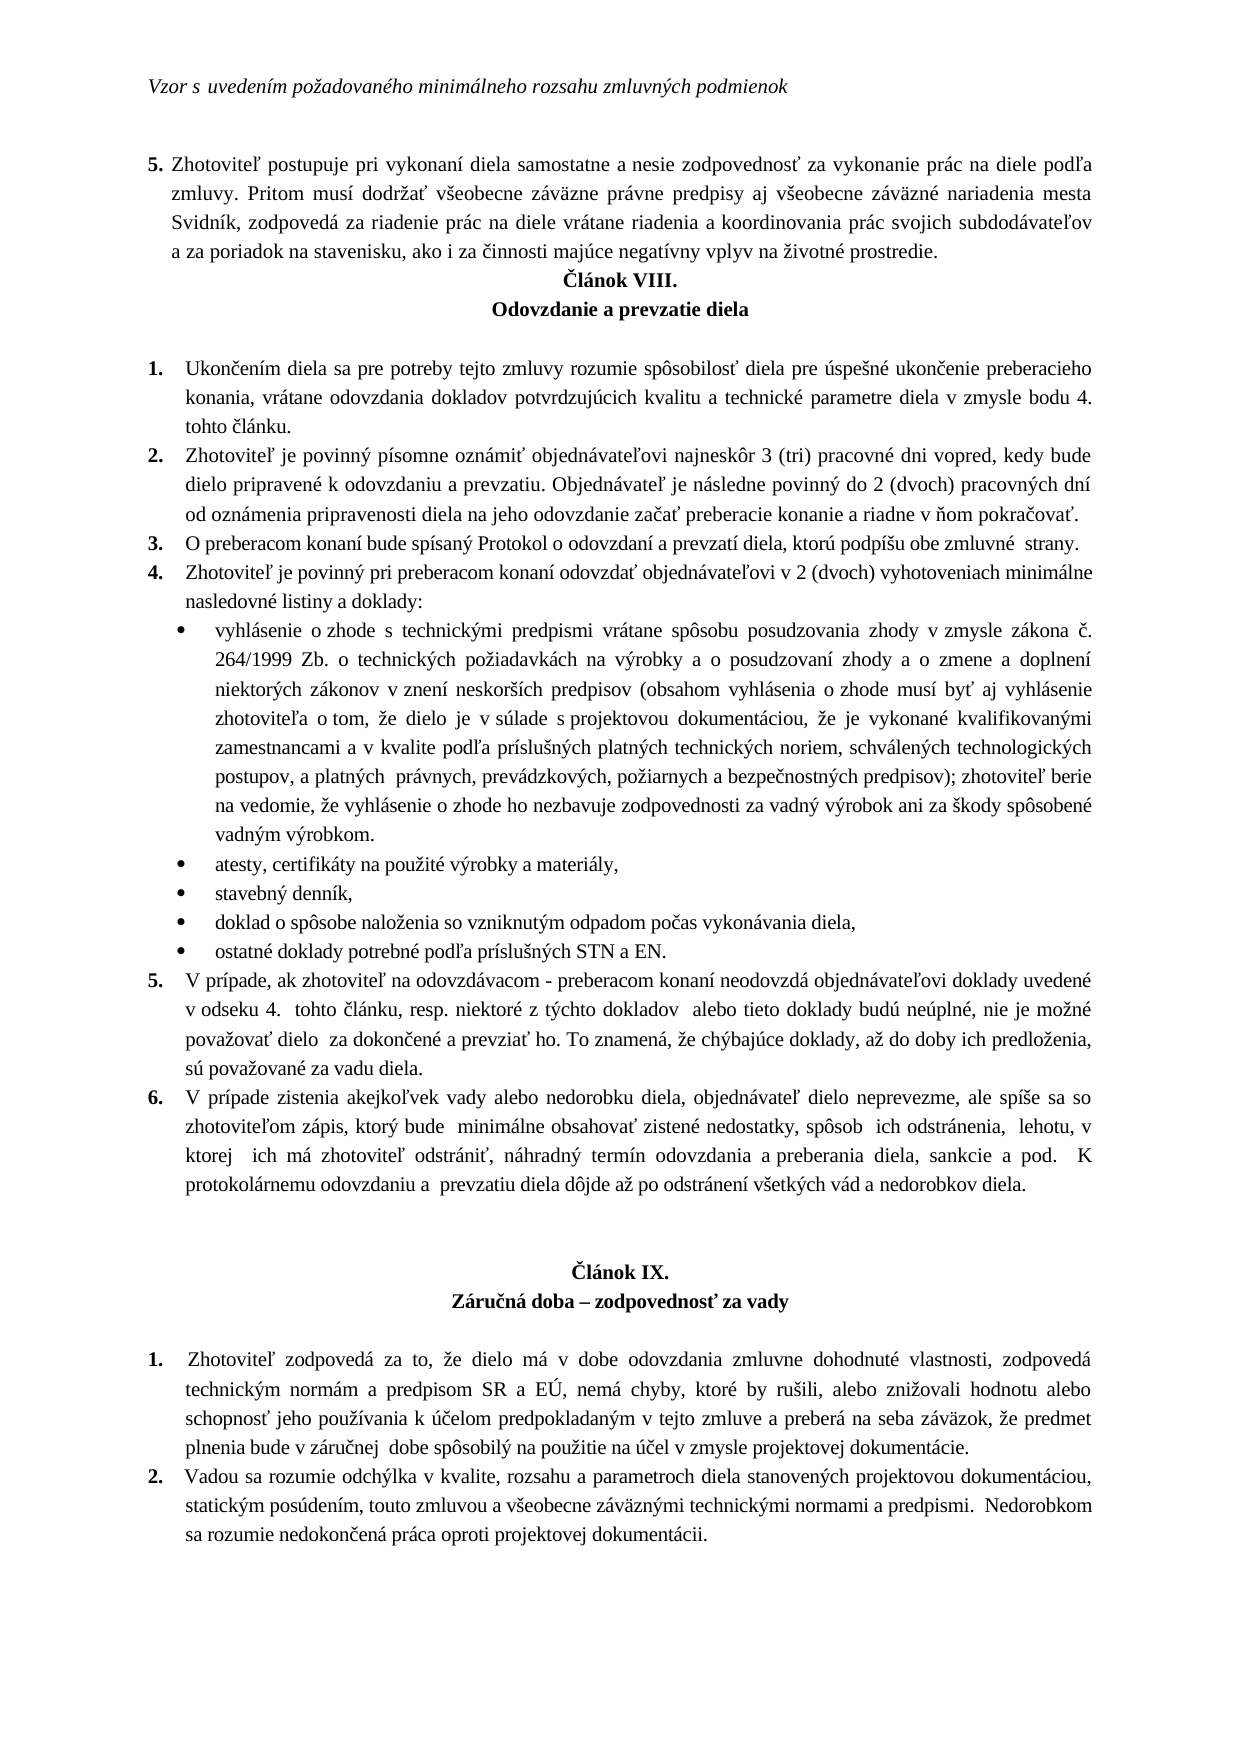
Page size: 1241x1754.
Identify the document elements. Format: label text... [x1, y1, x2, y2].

list Zhotoviteľ postupuje pri vykonaní diela samostatne a nesie zodpovednosť za vykonanie prác na diele podľa zmluvy. Pritom musí dodržať všeobecne záväzne právne predpisy aj všeobecne záväzné nariadenia mesta Svidník, zodpovedá za riadenie prác na diele vrátane riadenia a koordinovania prác svojich subdodávateľov a za poriadok na stavenisku, ako i za činnosti majúce negatívny vplyv na životné prostredie. [148, 148, 1093, 264]
list V prípade, ak zhotoviteľ na odovzdávacom - preberacom konaní neodovzdá objednávateľovi doklady uvedené v odseku 4. tohto článku, resp. niektoré z týchto dokladov alebo tieto doklady budú neúplné, nie je možné považovať dielo za dokončené a prevziať ho. To znamená, že chýbajúce doklady, až do doby ich predloženia, sú považované za vadu diela. [148, 964, 1093, 1081]
list O preberacom konaní bude spísaný Protokol o odovzdaní a prevzatí diela, ktorú podpíšu obe zmluvné strany. [148, 527, 1093, 556]
list V prípade zistenia akejkoľvek vady alebo nedorobku diela, objednávateľ dielo neprevezme, ale spíše sa so zhotoviteľom zápis, ktorý bude minimálne obsahovať zistené nedostatky, spôsob ich odstránenia, lehotu, v ktorej ich má zhotoviteľ odstrániť, náhradný termín odovzdania a preberania diela, sankcie a pod. K protokolárnemu odovzdaniu a prevzatiu diela dôjde až po odstránení všetkých vád a nedorobkov diela. [148, 1081, 1093, 1198]
list vyhlásenie o zhode s technickými predpismi vrátane spôsobu posudzovania zhody v zmysle zákona č. 264/1999 Zb. o technických požiadavkách na výrobky a o posudzovaní zhody a o zmene a doplnení niektorých zákonov v znení neskorších predpisov (obsahom vyhlásenia o zhode musí byť aj vyhlásenie zhotoviteľa o tom, že dielo je v súlade s projektovou dokumentáciou, že je vykonané kvalifikovanými zamestnancami a v kvalite podľa príslušných platných technických noriem, schválených technologických postupov, a platných právnych, prevádzkových, požiarnych a bezpečnostných predpisov); zhotoviteľ berie na vedomie, že vyhlásenie o zhode ho nezbavuje zodpovednosti za vadný výrobok ani za škody spôsobené vadným výrobkom. [177, 614, 1093, 848]
text Záručná doba – zodpovednosť za vady [148, 1285, 1093, 1314]
list doklad o spôsobe naloženia so vzniknutým odpadom počas vykonávania diela, [177, 906, 1093, 935]
text Článok IX. [148, 1256, 1093, 1285]
list Vadou sa rozumie odchýlka v kvalite, rozsahu a parametroch diela stanovených projektovou dokumentáciou, statickým posúdením, touto zmluvou a všeobecne záväznými technickými normami a predpismi. Nedorobkom sa rozumie nedokončená práca oproti projektovej dokumentácii. [148, 1460, 1093, 1548]
list Zhotoviteľ je povinný pri preberacom konaní odovzdať objednávateľovi v 2 (dvoch) vyhotoveniach minimálne nasledovné listiny a doklady: [148, 556, 1093, 614]
list Ukončením diela sa pre potreby tejto zmluvy rozumie spôsobilosť diela pre úspešné ukončenie preberacieho konania, vrátane odovzdania dokladov potvrdzujúcich kvalitu a technické parametre diela v zmysle bodu 4. tohto článku. [148, 352, 1093, 439]
list Zhotoviteľ zodpovedá za to, že dielo má v dobe odovzdania zmluvne dohodnuté vlastnosti, zodpovedá technickým normám a predpisom SR a EÚ, nemá chyby, ktoré by rušili, alebo znižovali hodnotu alebo schopnosť jeho používania k účelom predpokladaným v tejto zmluve a preberá na seba záväzok, že predmet plnenia bude v záručnej dobe spôsobilý na použitie na účel v zmysle projektovej dokumentácie. [148, 1343, 1093, 1460]
text Článok VIII. [148, 264, 1093, 293]
list atesty, certifikáty na použité výrobky a materiály, [177, 848, 1093, 877]
text Odovzdanie a prevzatie diela [148, 293, 1093, 323]
list Zhotoviteľ je povinný písomne oznámiť objednávateľovi najneskôr 3 (tri) pracovné dni vopred, kedy bude dielo pripravené k odovzdaniu a prevzatiu. Objednávateľ je následne povinný do 2 (dvoch) pracovných dní od oznámenia pripravenosti diela na jeho odovzdanie začať preberacie konanie a riadne v ňom pokračovať. [148, 439, 1093, 527]
list ostatné doklady potrebné podľa príslušných STN a EN. [177, 935, 1093, 964]
list stavebný denník, [177, 877, 1093, 906]
